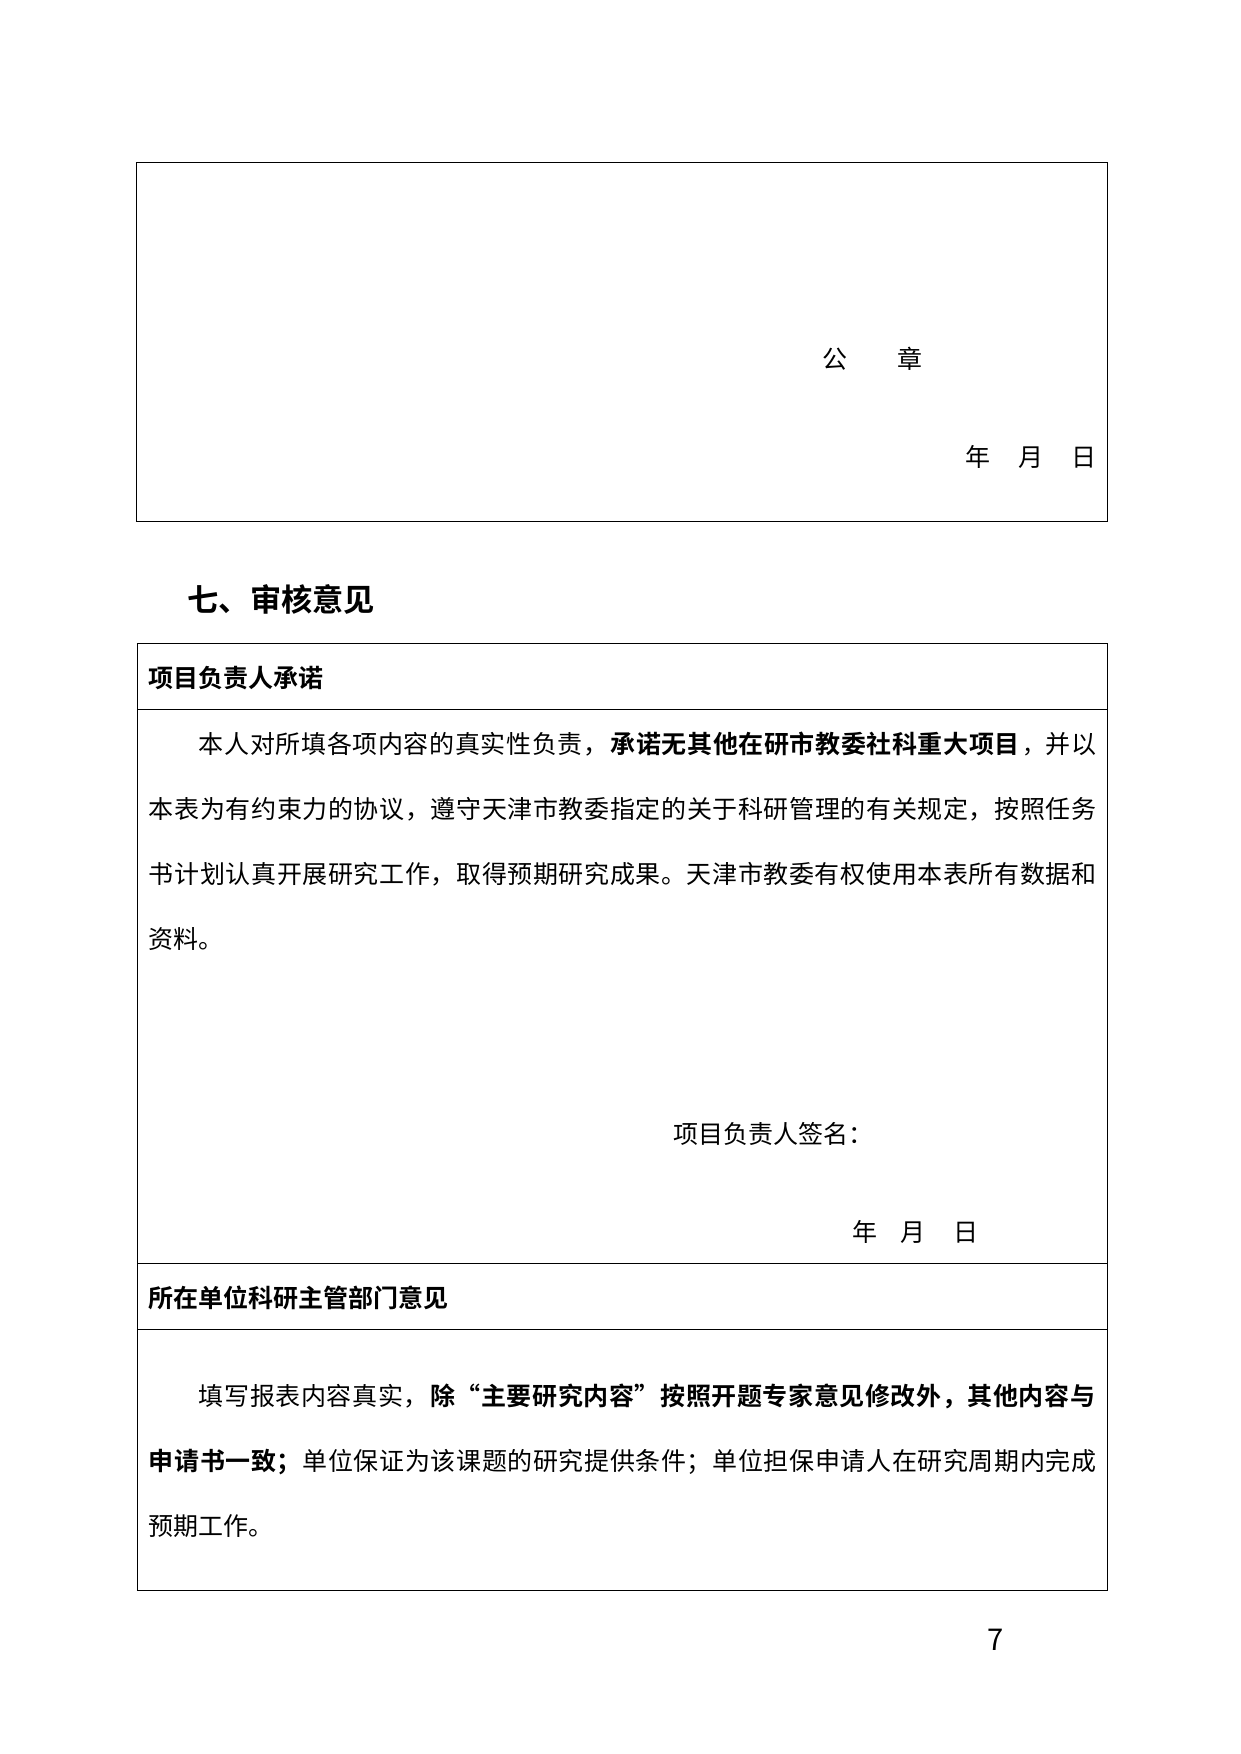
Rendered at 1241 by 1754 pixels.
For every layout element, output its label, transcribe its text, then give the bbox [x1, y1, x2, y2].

table_cell 本人对所填各项内容的真实性负责，承诺无其他在研市教委社科重大项目，并以本表为有约束力的协议，遵守天津市教委指定的关于科研管理的有关规定，按照任务书计划认真开展研究工作，取得预期研究成果。天津市教委有权使用本表所有数据和资料。 项目负责人签名： 年 月 日 [138, 710, 1107, 1263]
table_cell 所在单位科研主管部门意见 [138, 1264, 1107, 1329]
text 七、审核意见 [187, 575, 1053, 621]
table_cell 公 章 年 月 日 [137, 163, 1107, 521]
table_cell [138, 1330, 1107, 1590]
table_header 项目负责人承诺 [138, 644, 1107, 709]
